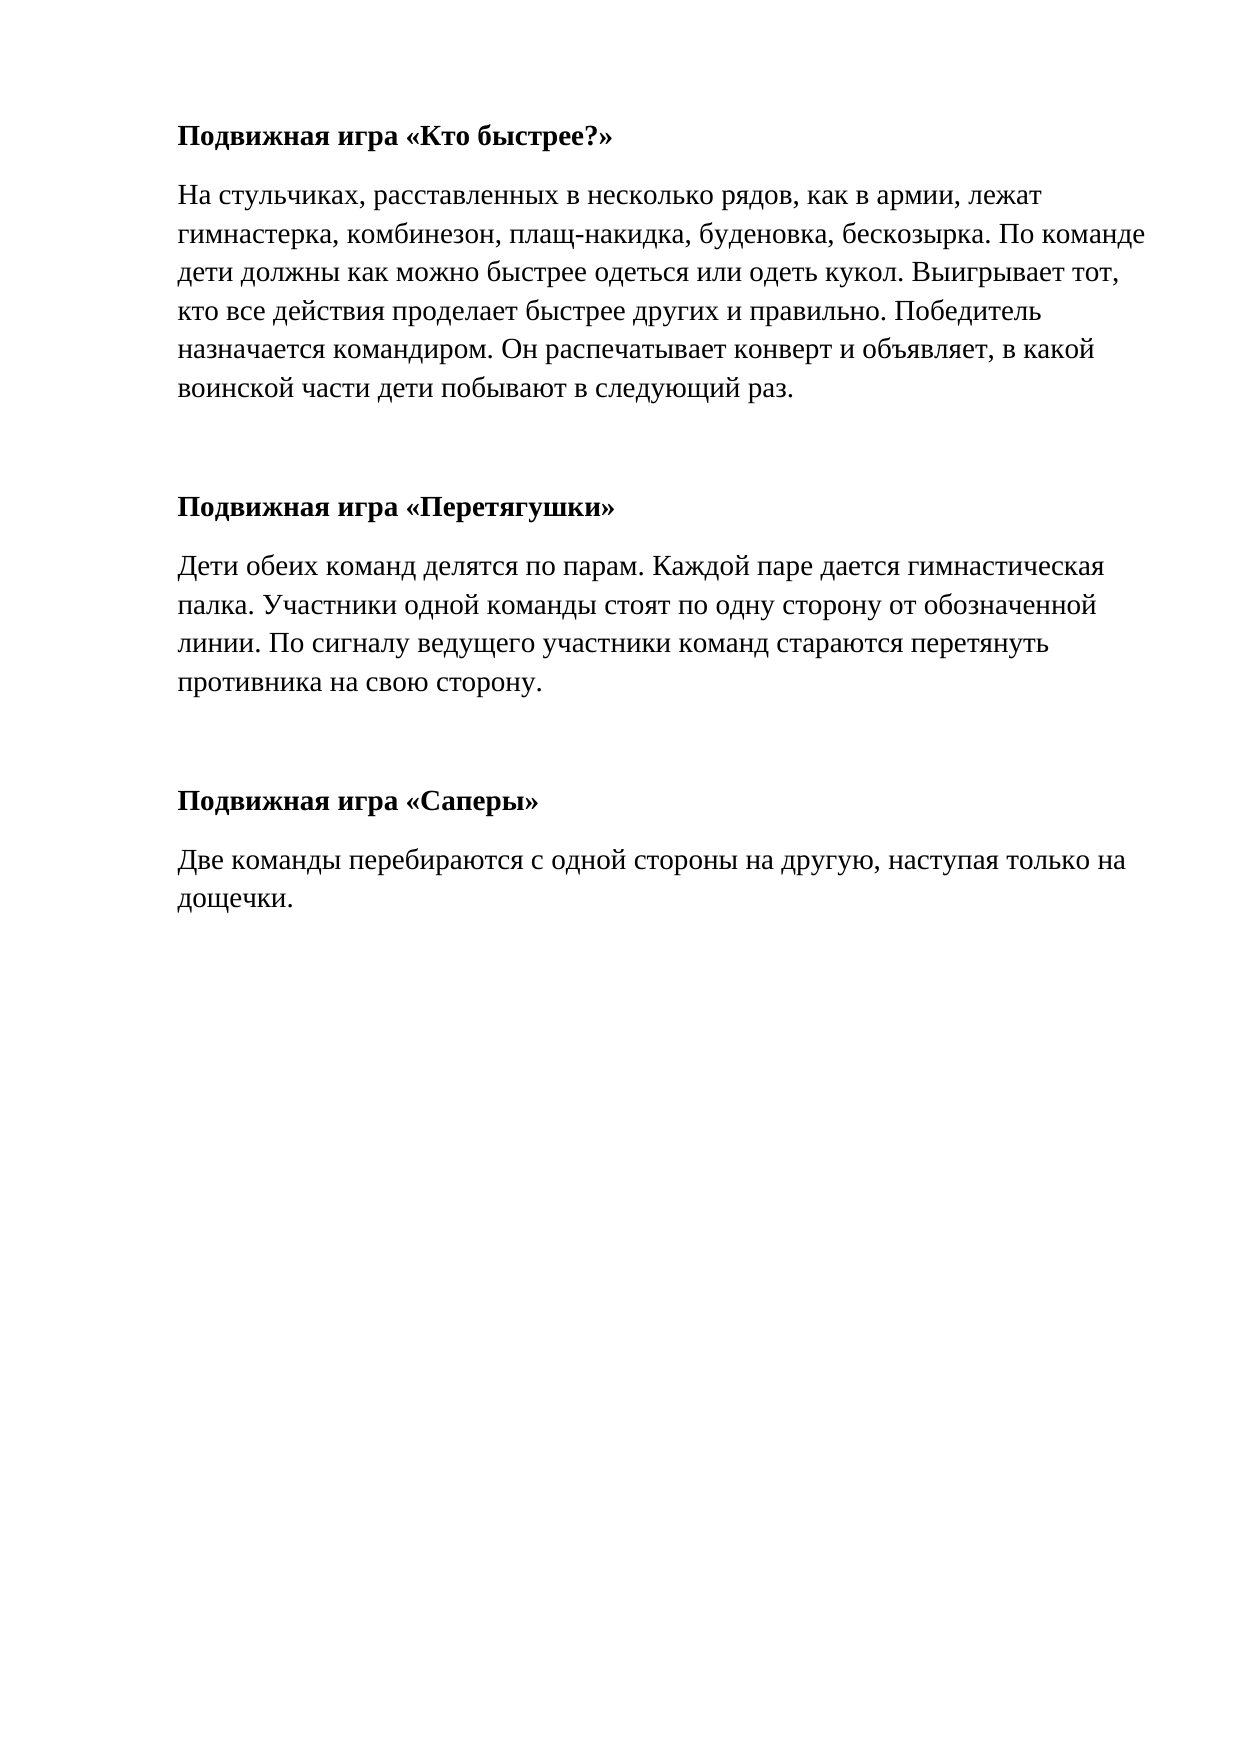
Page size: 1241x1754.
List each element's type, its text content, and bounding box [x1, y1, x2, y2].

text На стульчиках, расставленных в несколько рядов, как в армии, лежат гимнастерка, комбинезон, плащ-накидка, буденовка, бескозырка. По команде дети должны как можно быстрее одеться или одеть кукол. Выигрывает тот, кто все действия проделает быстрее других и правильно. Победитель назначается командиром. Он распечатывает конверт и объявляет, в какой воинской части дети побывают в следующий раз. [177, 177, 1152, 404]
text Две команды перебираются с одной стороны на другую, наступая только на дощечки. [177, 842, 1152, 914]
text Подвижная игра «Саперы» [177, 783, 1152, 816]
text Дети обеих команд делятся по парам. Каждой паре дается гимнастическая палка. Участники одной команды стоят по одну сторону от обозначенной линии. По сигналу ведущего участники команд стараются перетянуть противника на свою сторону. [177, 548, 1152, 697]
text Подвижная игра «Перетягушки» [177, 489, 1152, 522]
text Подвижная игра «Кто быстрее?» [177, 118, 1152, 152]
